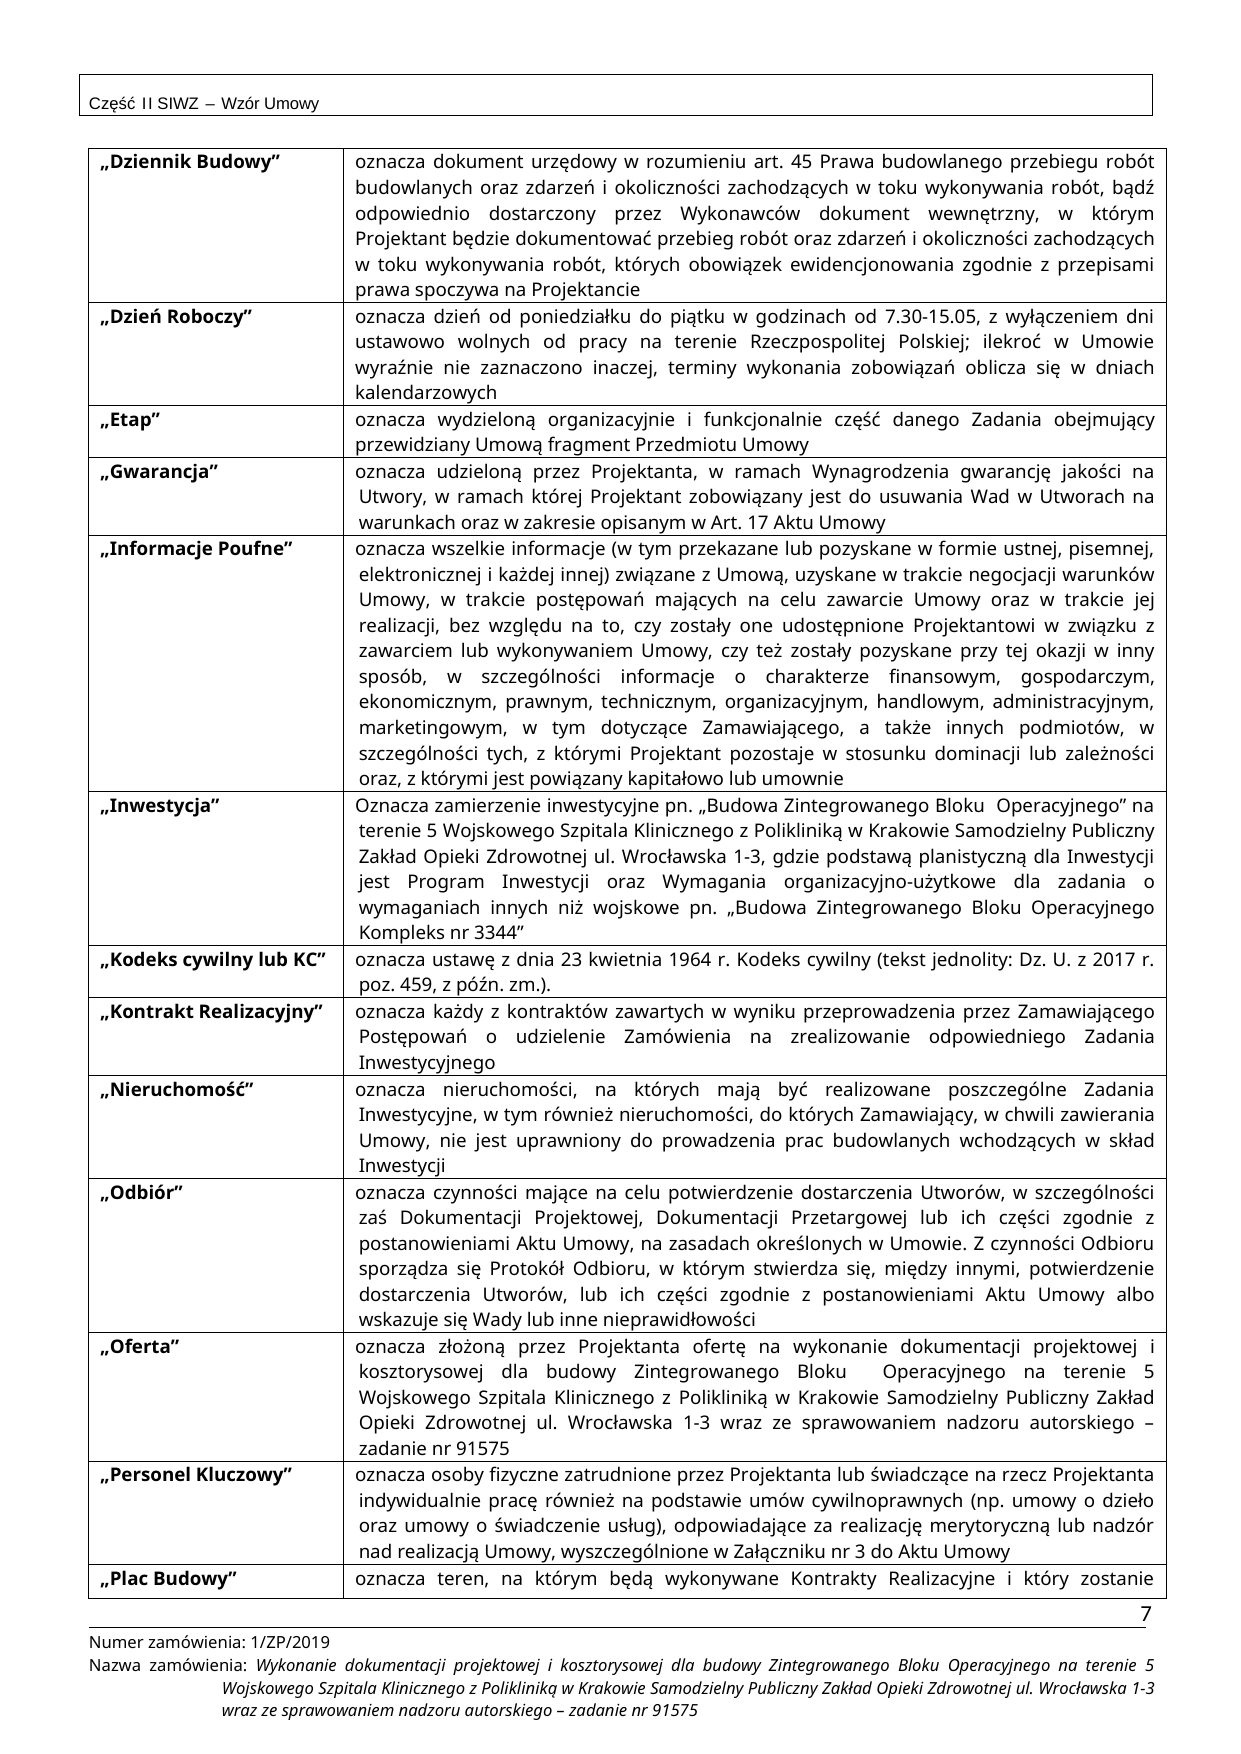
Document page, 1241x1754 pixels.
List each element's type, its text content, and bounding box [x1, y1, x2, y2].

table_cell oznacza udzieloną przez Projektanta, w ramach Wynagrodzenia gwarancję jakości na Utwory, w ramach której Projektant zobowiązany jest do usuwania Wad w Utworach na warunkach oraz w zakresie opisanym w Art. 17 Aktu Umowy [344, 458, 1166, 535]
table_cell oznacza osoby fizyczne zatrudnione przez Projektanta lub świadczące na rzecz Projektanta indywidualnie pracę również na podstawie umów cywilnoprawnych (np. umowy o dzieło oraz umowy o świadczenie usług), odpowiadające za realizację merytoryczną lub nadzór nad realizacją Umowy, wyszczególnione w Załączniku nr 3 do Aktu Umowy [344, 1462, 1166, 1564]
table_cell oznacza nieruchomości, na których mają być realizowane poszczególne Zadania Inwestycyjne, w tym również nieruchomości, do których Zamawiający, w chwili zawierania Umowy, nie jest uprawniony do prowadzenia prac budowlanych wchodzących w skład Inwestycji [344, 1076, 1166, 1178]
table_cell Oznacza zamierzenie inwestycyjne pn. „Budowa Zintegrowanego Bloku Operacyjnego” na terenie 5 Wojskowego Szpitala Klinicznego z Polikliniką w Krakowie Samodzielny Publiczny Zakład Opieki Zdrowotnej ul. Wrocławska 1-3, gdzie podstawą planistyczną dla Inwestycji jest Program Inwestycji oraz Wymagania organizacyjno-użytkowe dla zadania o wymaganiach innych niż wojskowe pn. „Budowa Zintegrowanego Bloku Operacyjnego Kompleks nr 3344” [344, 792, 1166, 945]
table_cell „Informacje Poufne” [89, 536, 343, 791]
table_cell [344, 1565, 1166, 1598]
table_cell oznacza złożoną przez Projektanta ofertę na wykonanie dokumentacji projektowej i kosztorysowej dla budowy Zintegrowanego Bloku Operacyjnego na terenie 5 Wojskowego Szpitala Klinicznego z Polikliniką w Krakowie Samodzielny Publiczny Zakład Opieki Zdrowotnej ul. Wrocławska 1-3 wraz ze sprawowaniem nadzoru autorskiego – zadanie nr 91575 [344, 1333, 1166, 1461]
table_cell oznacza wszelkie informacje (w tym przekazane lub pozyskane w formie ustnej, pisemnej, elektronicznej i każdej innej) związane z Umową, uzyskane w trakcie negocjacji warunków Umowy, w trakcie postępowań mających na celu zawarcie Umowy oraz w trakcie jej realizacji, bez względu na to, czy zostały one udostępnione Projektantowi w związku z zawarciem lub wykonywaniem Umowy, czy też zostały pozyskane przy tej okazji w inny sposób, w szczególności informacje o charakterze finansowym, gospodarczym, ekonomicznym, prawnym, technicznym, organizacyjnym, handlowym, administracyjnym, marketingowym, w tym dotyczące Zamawiającego, a także innych podmiotów, w szczególności tych, z którymi Projektant pozostaje w stosunku dominacji lub zależności oraz, z którymi jest powiązany kapitałowo lub umownie [344, 536, 1166, 791]
table_cell oznacza dzień od poniedziałku do piątku w godzinach od 7.30-15.05, z wyłączeniem dni ustawowo wolnych od pracy na terenie Rzeczpospolitej Polskiej; ilekroć w Umowie wyraźnie nie zaznaczono inaczej, terminy wykonania zobowiązań oblicza się w dniach kalendarzowych [344, 303, 1166, 405]
table_cell „Plac Budowy” [89, 1565, 343, 1598]
table_cell oznacza ustawę z dnia 23 kwietnia 1964 r. Kodeks cywilny (tekst jednolity: Dz. U. z 2017 r. poz. 459, z późn. zm.). [344, 946, 1166, 997]
table_cell „Personel Kluczowy” [89, 1462, 343, 1564]
table_cell „Gwarancja” [89, 458, 343, 535]
table_cell „Nieruchomość” [89, 1076, 343, 1178]
table_cell „Dziennik Budowy” [89, 149, 343, 302]
table_cell „Etap” [89, 406, 343, 457]
table_cell oznacza dokument urzędowy w rozumieniu art. 45 Prawa budowlanego przebiegu robót budowlanych oraz zdarzeń i okoliczności zachodzących w toku wykonywania robót, bądź odpowiednio dostarczony przez Wykonawców dokument wewnętrzny, w którym Projektant będzie dokumentować przebieg robót oraz zdarzeń i okoliczności zachodzących w toku wykonywania robót, których obowiązek ewidencjonowania zgodnie z przepisami prawa spoczywa na Projektancie [344, 149, 1166, 302]
table_cell „Kodeks cywilny lub KC” [89, 946, 343, 997]
table_cell „Dzień Roboczy” [89, 303, 343, 405]
table_cell oznacza wydzieloną organizacyjnie i funkcjonalnie część danego Zadania obejmujący przewidziany Umową fragment Przedmiotu Umowy [344, 406, 1166, 457]
table_cell „Odbiór” [89, 1179, 343, 1332]
table_cell oznacza czynności mające na celu potwierdzenie dostarczenia Utworów, w szczególności zaś Dokumentacji Projektowej, Dokumentacji Przetargowej lub ich części zgodnie z postanowieniami Aktu Umowy, na zasadach określonych w Umowie. Z czynności Odbioru sporządza się Protokół Odbioru, w którym stwierdza się, między innymi, potwierdzenie dostarczenia Utworów, lub ich części zgodnie z postanowieniami Aktu Umowy albo wskazuje się Wady lub inne nieprawidłowości [344, 1179, 1166, 1332]
table_cell „Kontrakt Realizacyjny” [89, 998, 343, 1075]
table_cell oznacza każdy z kontraktów zawartych w wyniku przeprowadzenia przez Zamawiającego Postępowań o udzielenie Zamówienia na zrealizowanie odpowiedniego Zadania Inwestycyjnego [344, 998, 1166, 1075]
table_cell „Oferta” [89, 1333, 343, 1461]
table_cell „Inwestycja” [89, 792, 343, 945]
